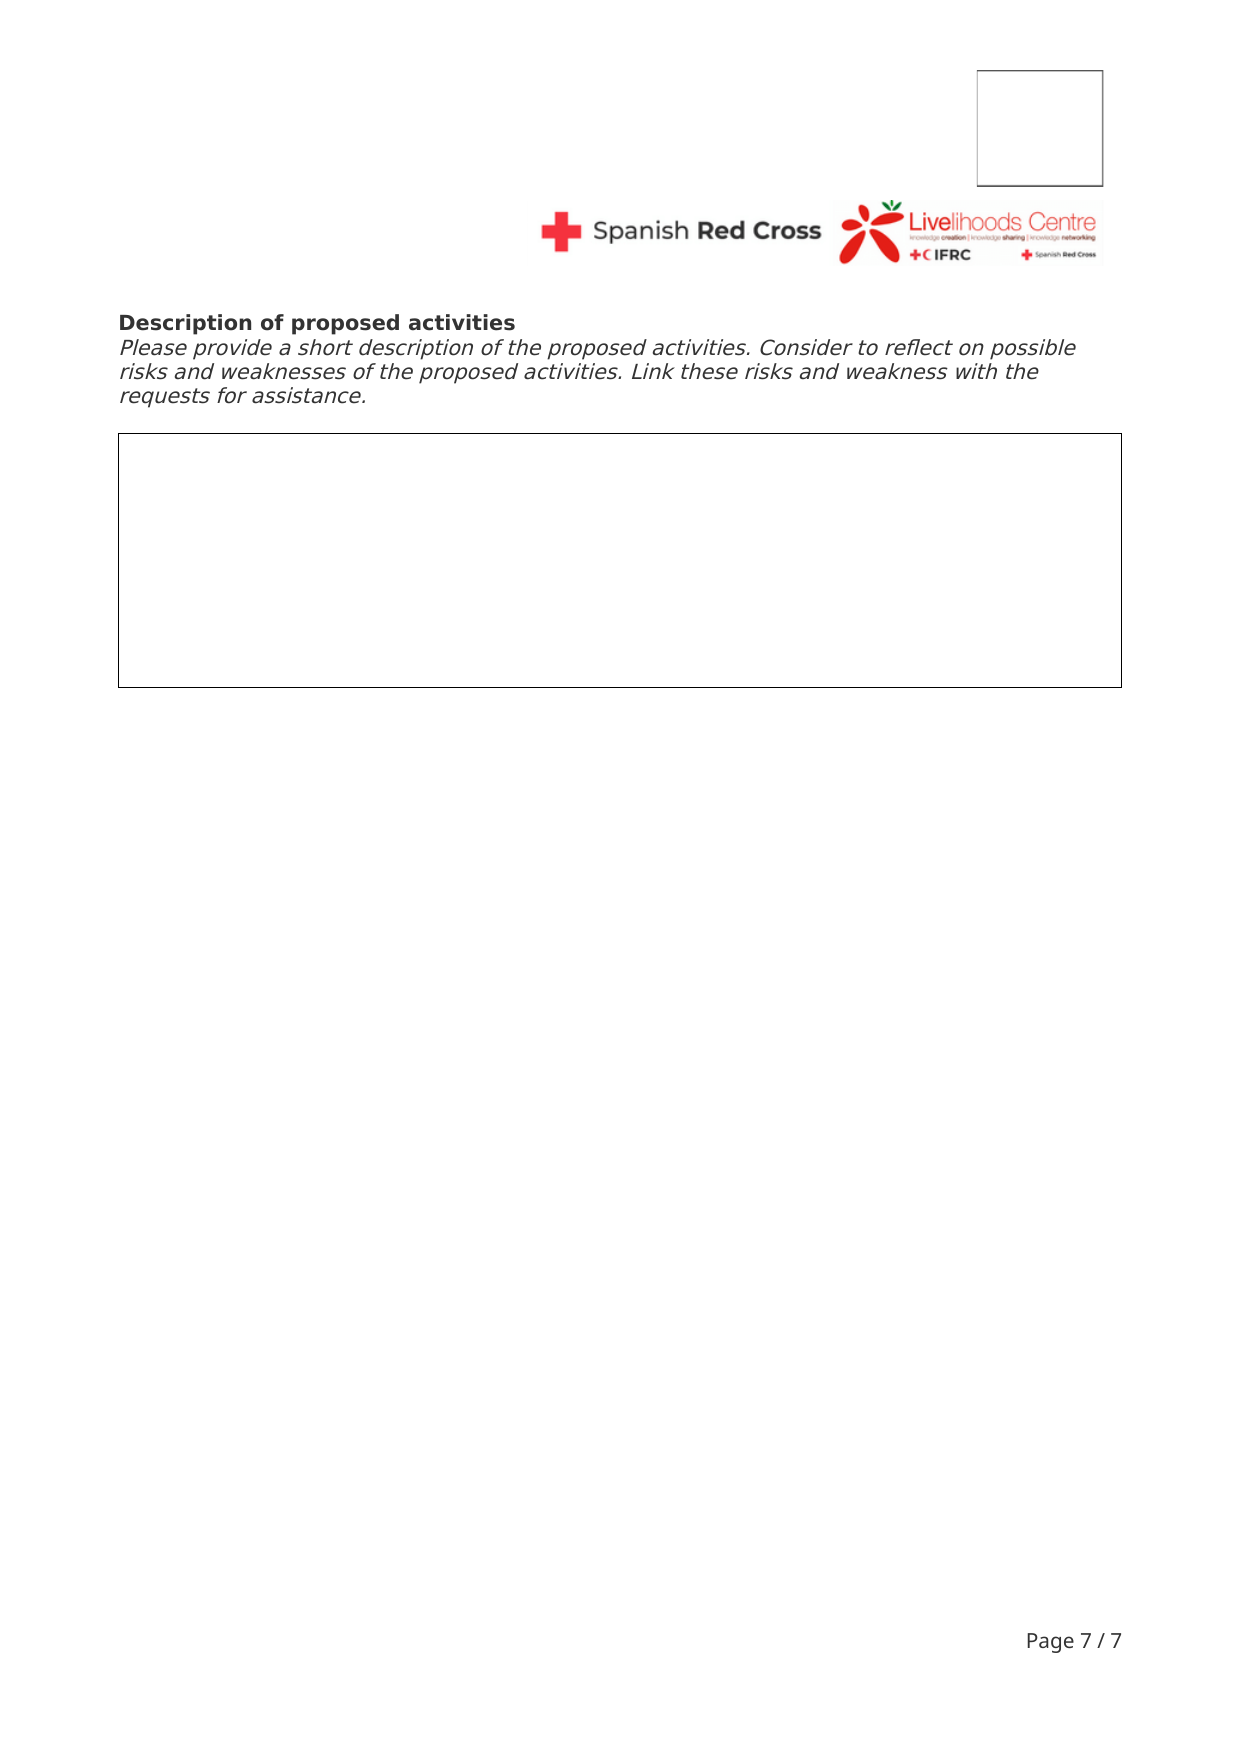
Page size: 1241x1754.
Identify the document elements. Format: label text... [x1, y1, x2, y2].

table_header [119, 434, 1121, 687]
text Description of proposed activities [118, 311, 1122, 336]
text Please provide a short description of the proposed activities. Consider to reflect on possible risks and weaknesses of the proposed activities. Link these risks and weakness with the requests for assistance. [118, 336, 1122, 408]
